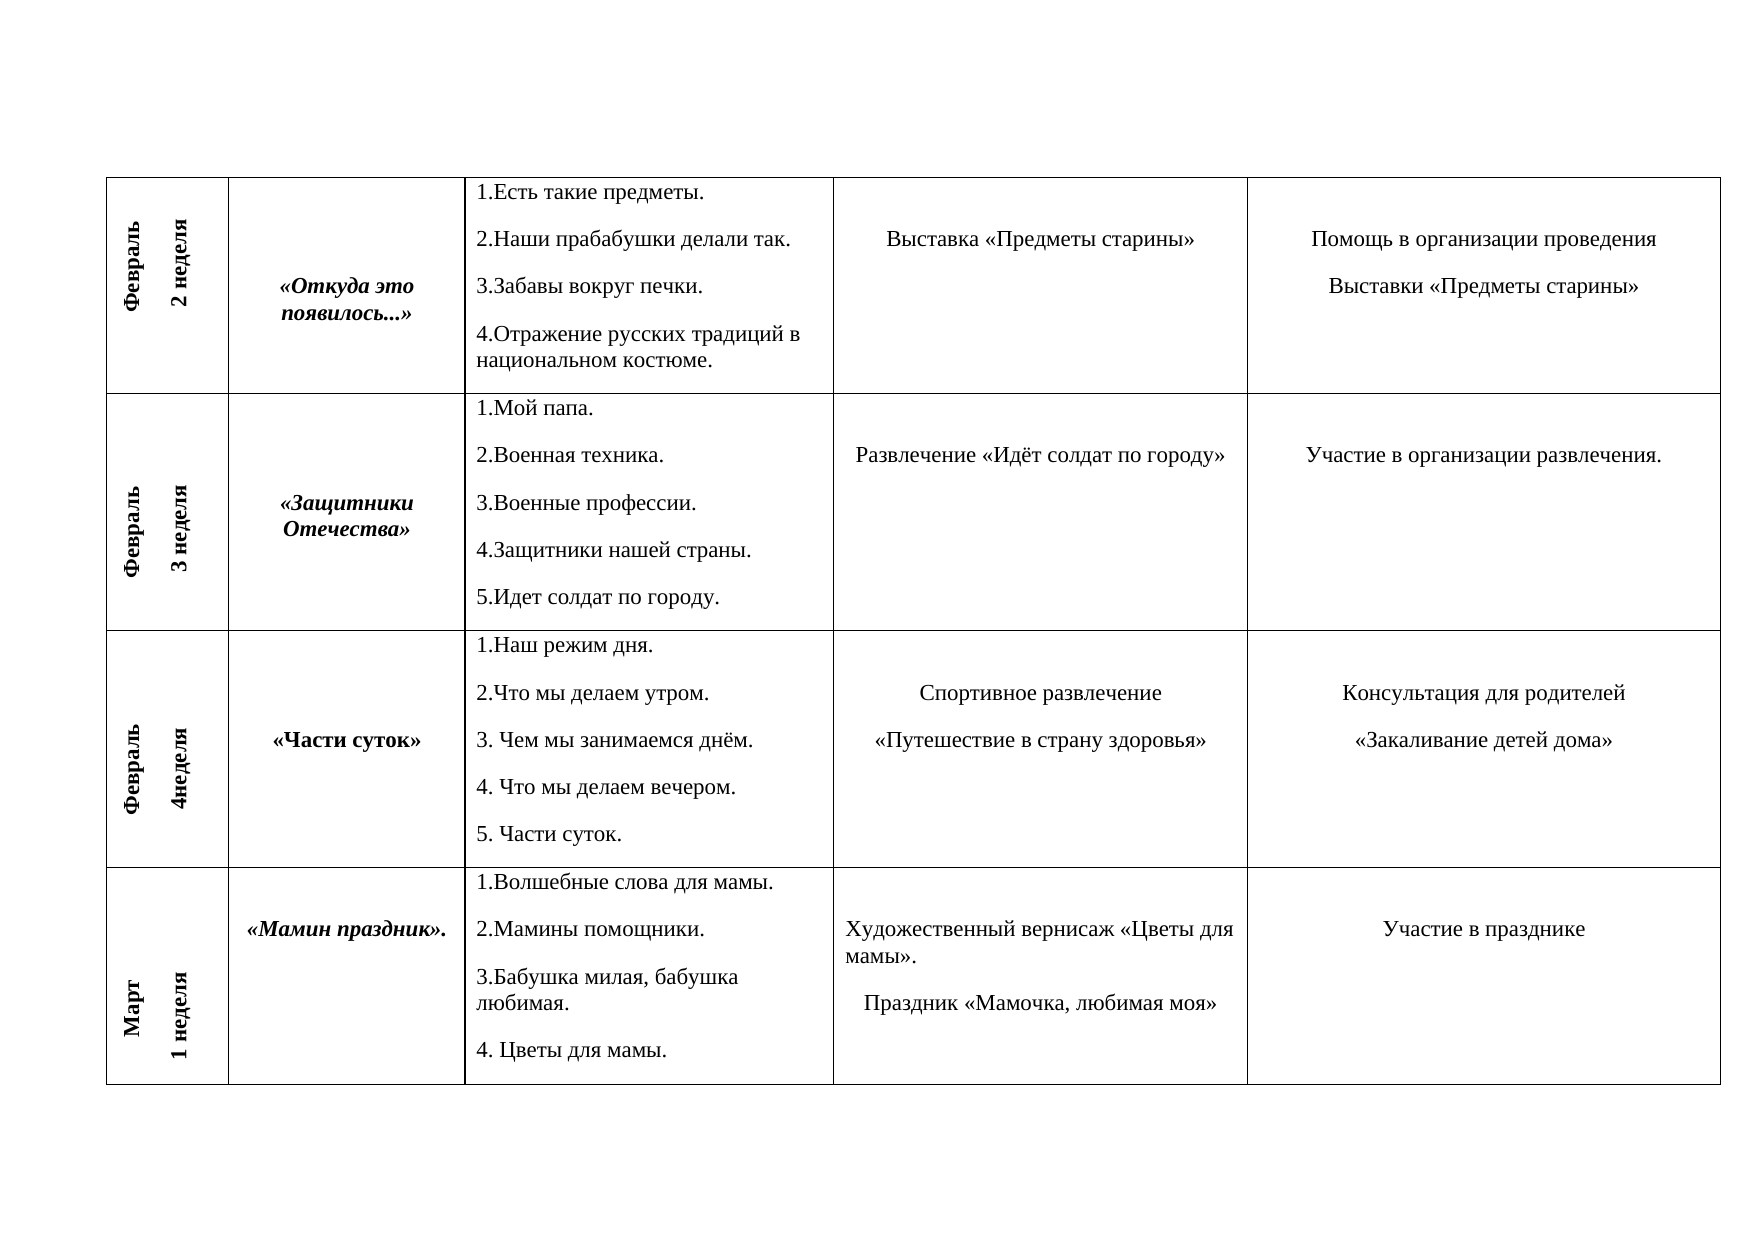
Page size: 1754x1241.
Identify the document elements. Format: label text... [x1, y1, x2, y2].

table_cell «Защитники Отечества» [229, 394, 464, 630]
table_cell Спортивное развлечение «Путешествие в страну здоровья» [834, 631, 1247, 867]
table_cell «Откуда это появилось...» [229, 178, 464, 393]
table_cell Март 1 неделя [107, 868, 228, 1083]
table_cell Художественный вернисаж «Цветы для мамы». Праздник «Мамочка, любимая моя» [834, 868, 1247, 1083]
table_cell «Мамин праздник». [229, 868, 464, 1083]
table_cell 1.Наш режим дня. 2.Что мы делаем утром. 3. Чем мы занимаемся днём. 4. Что мы делаем вечером. 5. Части суток. [466, 631, 833, 867]
table_cell 1.Волшебные слова для мамы. 2.Мамины помощники. 3.Бабушка милая, бабушка любимая. 4. Цветы для мамы. [466, 868, 833, 1083]
table_cell Консультация для родителей «Закаливание детей дома» [1248, 631, 1720, 867]
table_cell Помощь в организации проведения Выставки «Предметы старины» [1248, 178, 1720, 393]
table_cell Февраль 2 неделя [107, 178, 228, 393]
table_cell Выставка «Предметы старины» [834, 178, 1247, 393]
table_cell Участие в празднике [1248, 868, 1720, 1083]
table_cell Развлечение «Идёт солдат по городу» [834, 394, 1247, 630]
table_cell Февраль 3 неделя [107, 394, 228, 630]
table_cell «Части суток» [229, 631, 464, 867]
table_cell 1.Есть такие предметы. 2.Наши прабабушки делали так. 3.Забавы вокруг печки. 4.Отражение русских традиций в национальном костюме. [466, 178, 833, 393]
table_cell Февраль 4неделя [107, 631, 228, 867]
table_cell Участие в организации развлечения. [1248, 394, 1720, 630]
table_cell 1.Мой папа. 2.Военная техника. 3.Военные профессии. 4.Защитники нашей страны. 5.Идет солдат по городу. [466, 394, 833, 630]
